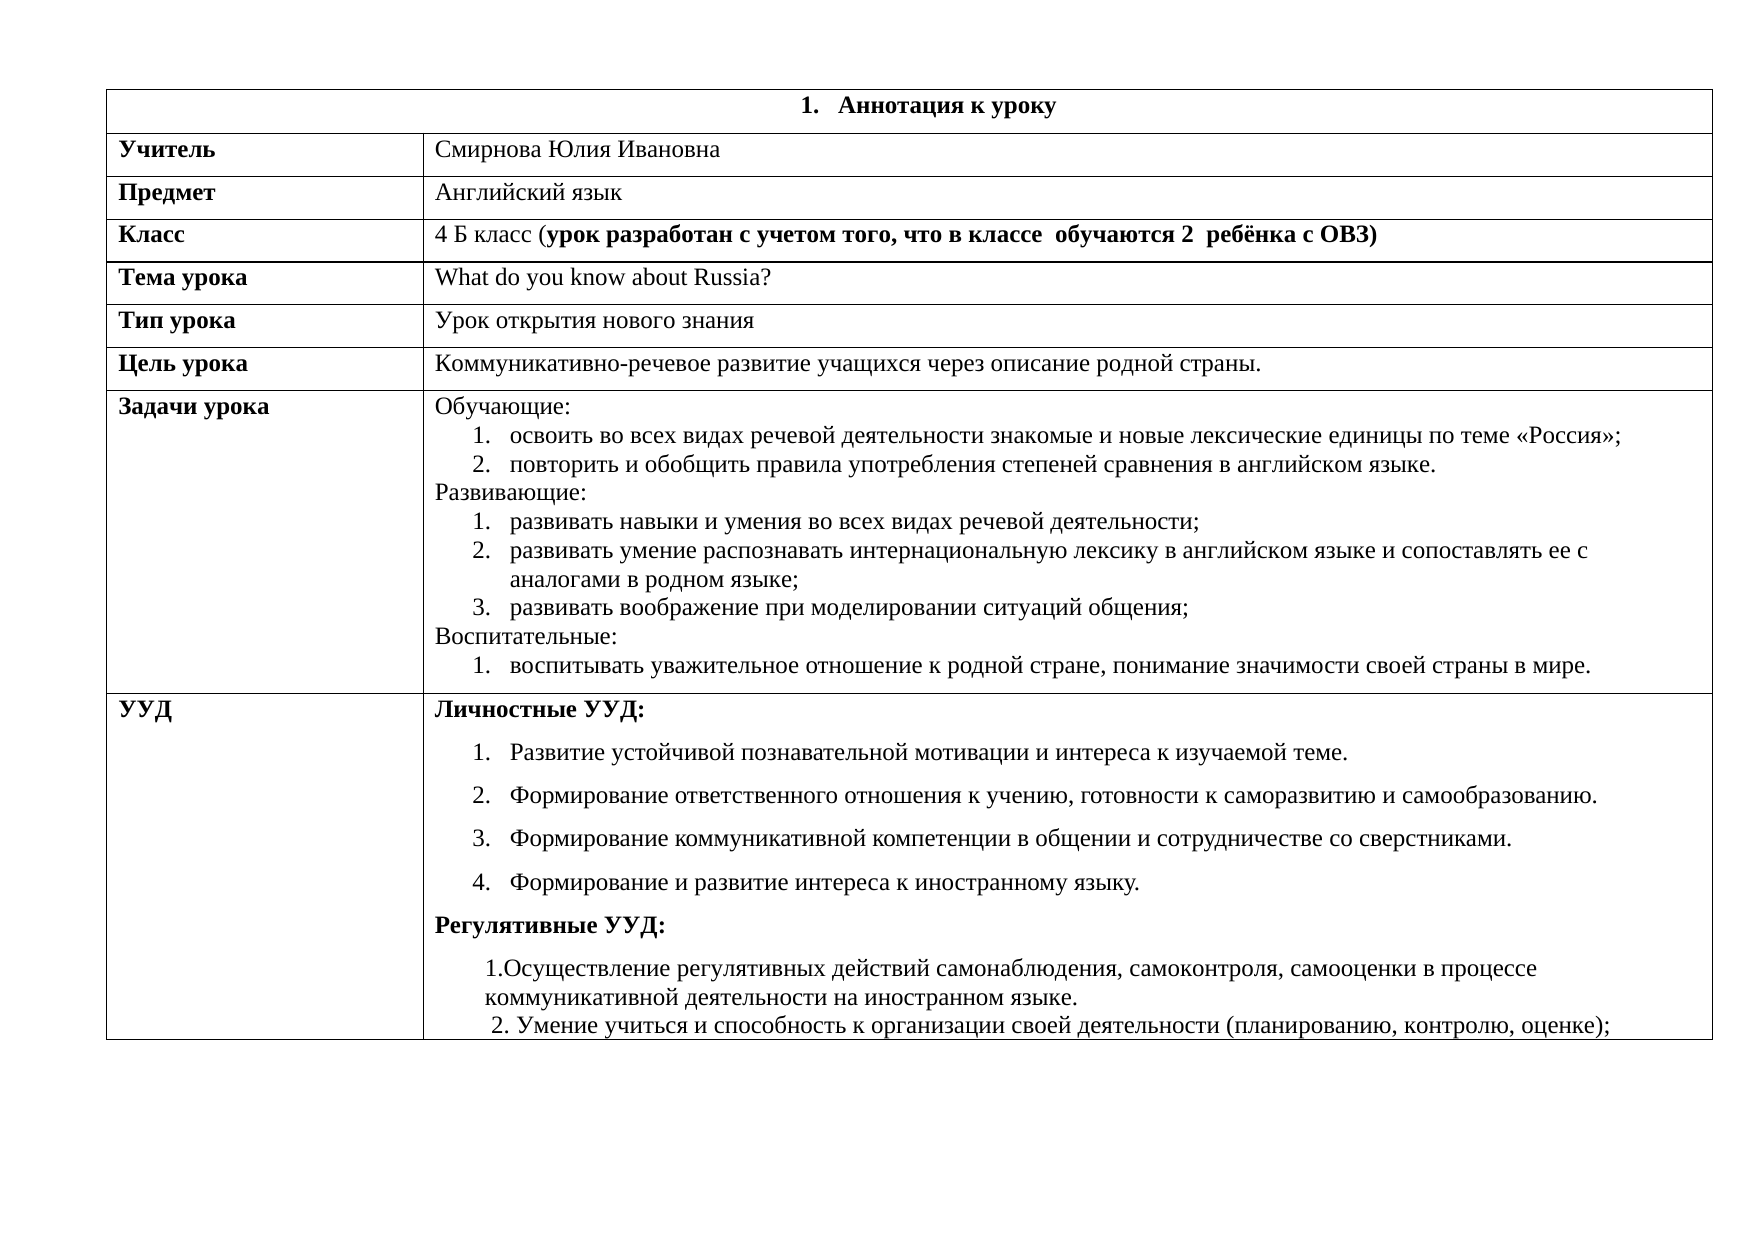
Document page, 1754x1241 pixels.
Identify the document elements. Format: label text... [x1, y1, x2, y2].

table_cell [424, 694, 1712, 1039]
table_cell Коммуникативно-речевое развитие учащихся через описание родной страны. [424, 348, 1712, 390]
table_cell Цель урока [107, 348, 423, 390]
table_cell Задачи урока [107, 391, 423, 693]
table_cell Тема урока [107, 263, 423, 304]
table_cell Тип урока [107, 305, 423, 347]
table_cell УУД [107, 694, 423, 1039]
table_cell Английский язык [424, 177, 1712, 218]
table_header Аннотация к уроку [107, 90, 1712, 133]
table_cell Урок открытия нового знания [424, 305, 1712, 347]
table_cell What do you know about Russia? [424, 263, 1712, 304]
table_cell Смирнова Юлия Ивановна [424, 134, 1712, 176]
table_cell 4 Б класс (урок разработан с учетом того, что в классе обучаются 2 ребёнка с ОВЗ) [424, 220, 1712, 261]
table_cell Предмет [107, 177, 423, 218]
table_cell Учитель [107, 134, 423, 176]
table_cell Обучающие: освоить во всех видах речевой деятельности знакомые и новые лексические единицы по теме «Россия»; повторить и обобщить правила употребления степеней сравнения в английском языке. Развивающие: развивать навыки и умения во всех видах речевой деятельности; развивать умение распознавать интернациональную лексику в английском языке и сопоставлять ее с аналогами в родном языке; развивать воображение при моделировании ситуаций общения; Воспитательные: воспитывать уважительное отношение к родной стране, понимание значимости своей страны в мире. [424, 391, 1712, 693]
table_cell Класс [107, 220, 423, 261]
